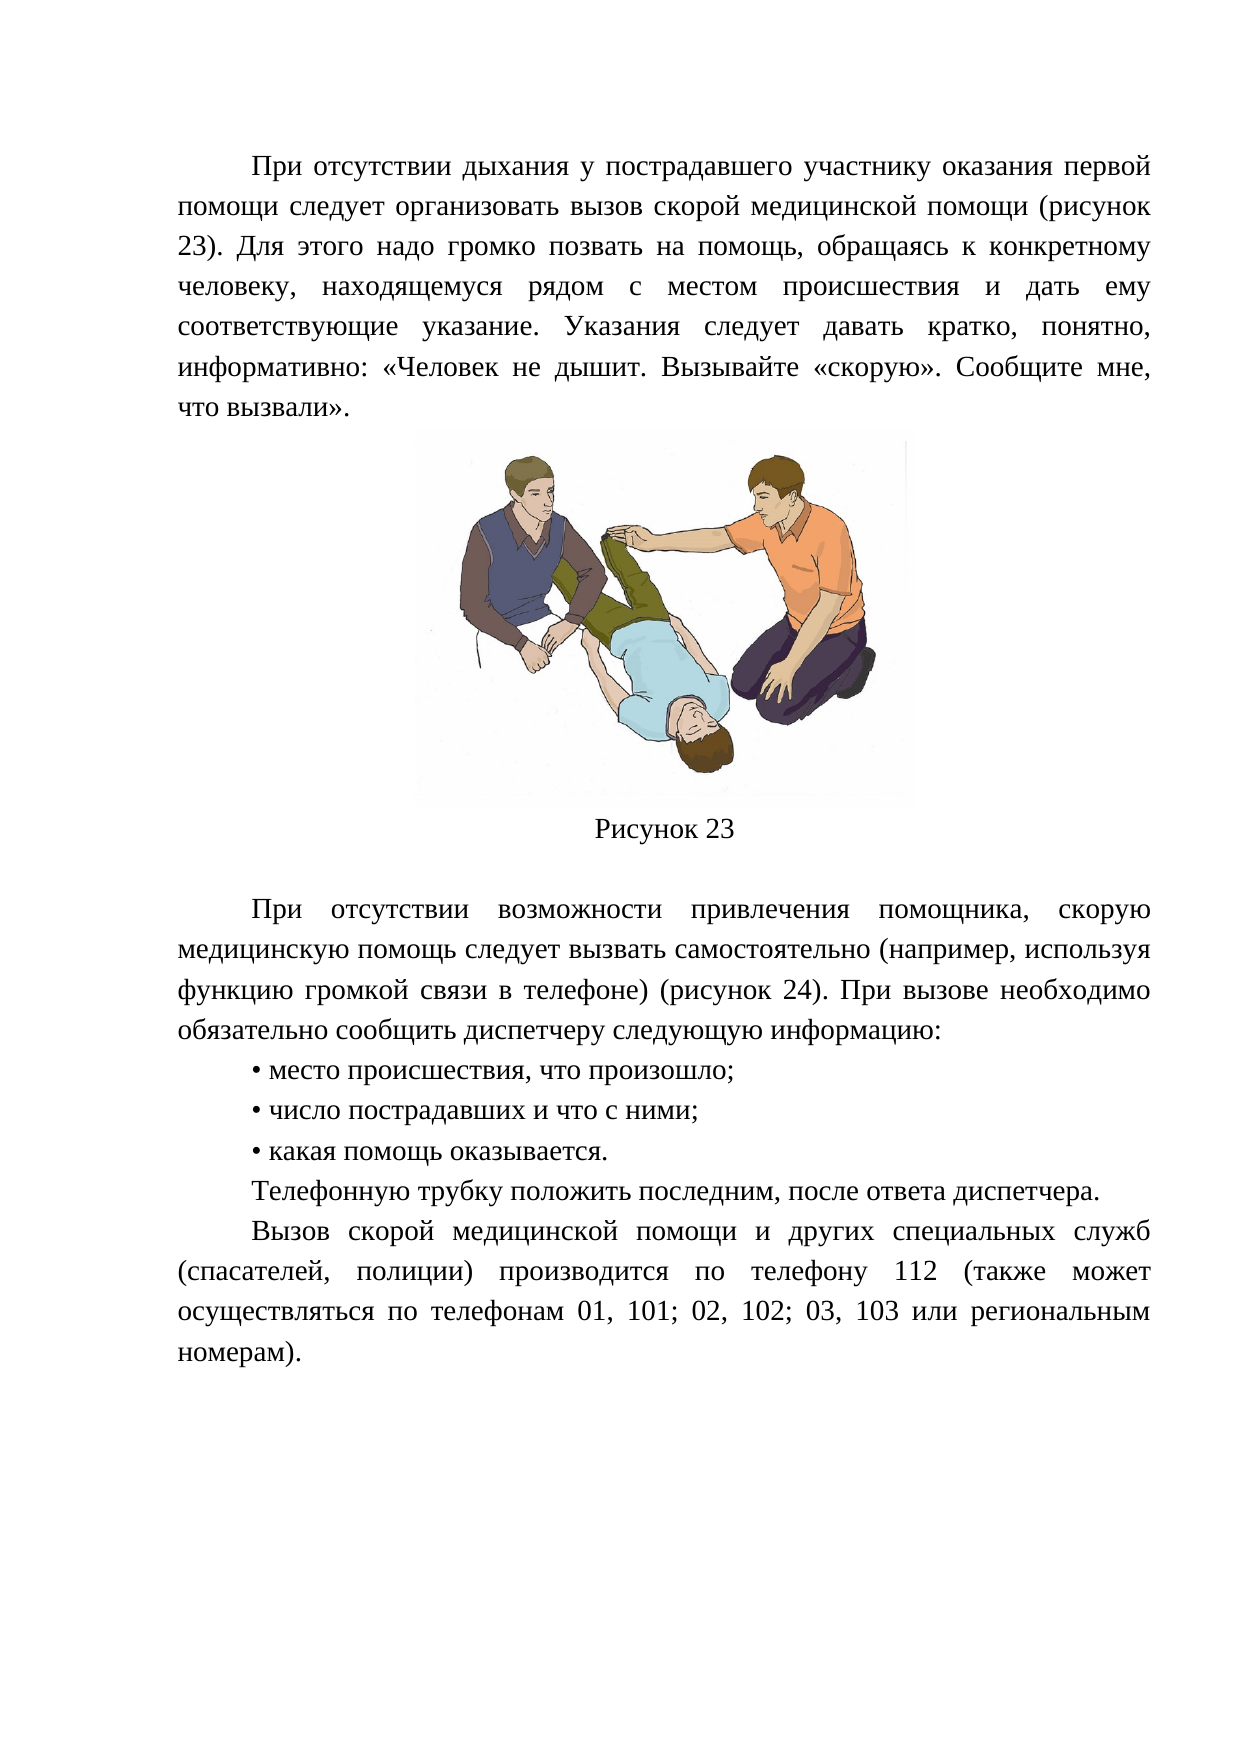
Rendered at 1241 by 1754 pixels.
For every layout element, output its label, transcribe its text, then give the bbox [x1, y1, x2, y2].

text • место происшествия, что произошло; [177, 1052, 1152, 1086]
text Рисунок 23 [177, 811, 1152, 844]
text Вызов скорой медицинской помощи и других специальных служб (спасателей, полиции) производится по телефону 112 (также может осуществляться по телефонам 01, 101; 02, 102; 03, 103 или региональным номерам). [177, 1213, 1152, 1367]
text Телефонную трубку положить последним, после ответа диспетчера. [177, 1173, 1152, 1206]
text • какая помощь оказывается. [177, 1133, 1152, 1166]
text • число пострадавших и что с ними; [177, 1092, 1152, 1126]
picture [414, 429, 915, 807]
text При отсутствии возможности привлечения помощника, скорую медицинскую помощь следует вызвать самостоятельно (например, используя функцию громкой связи в телефоне) (рисунок 24). При вызове необходимо обязательно сообщить диспетчеру следующую информацию: [177, 891, 1152, 1046]
text При отсутствии дыхания у пострадавшего участнику оказания первой помощи следует организовать вызов скорой медицинской помощи (рисунок 23). Для этого надо громко позвать на помощь, обращаясь к конкретному человеку, находящемуся рядом с местом происшествия и дать ему соответствующие указание. Указания следует давать кратко, понятно, информативно: «Человек не дышит. Вызывайте «скорую». Сообщите мне, что вызвали». [177, 148, 1152, 422]
